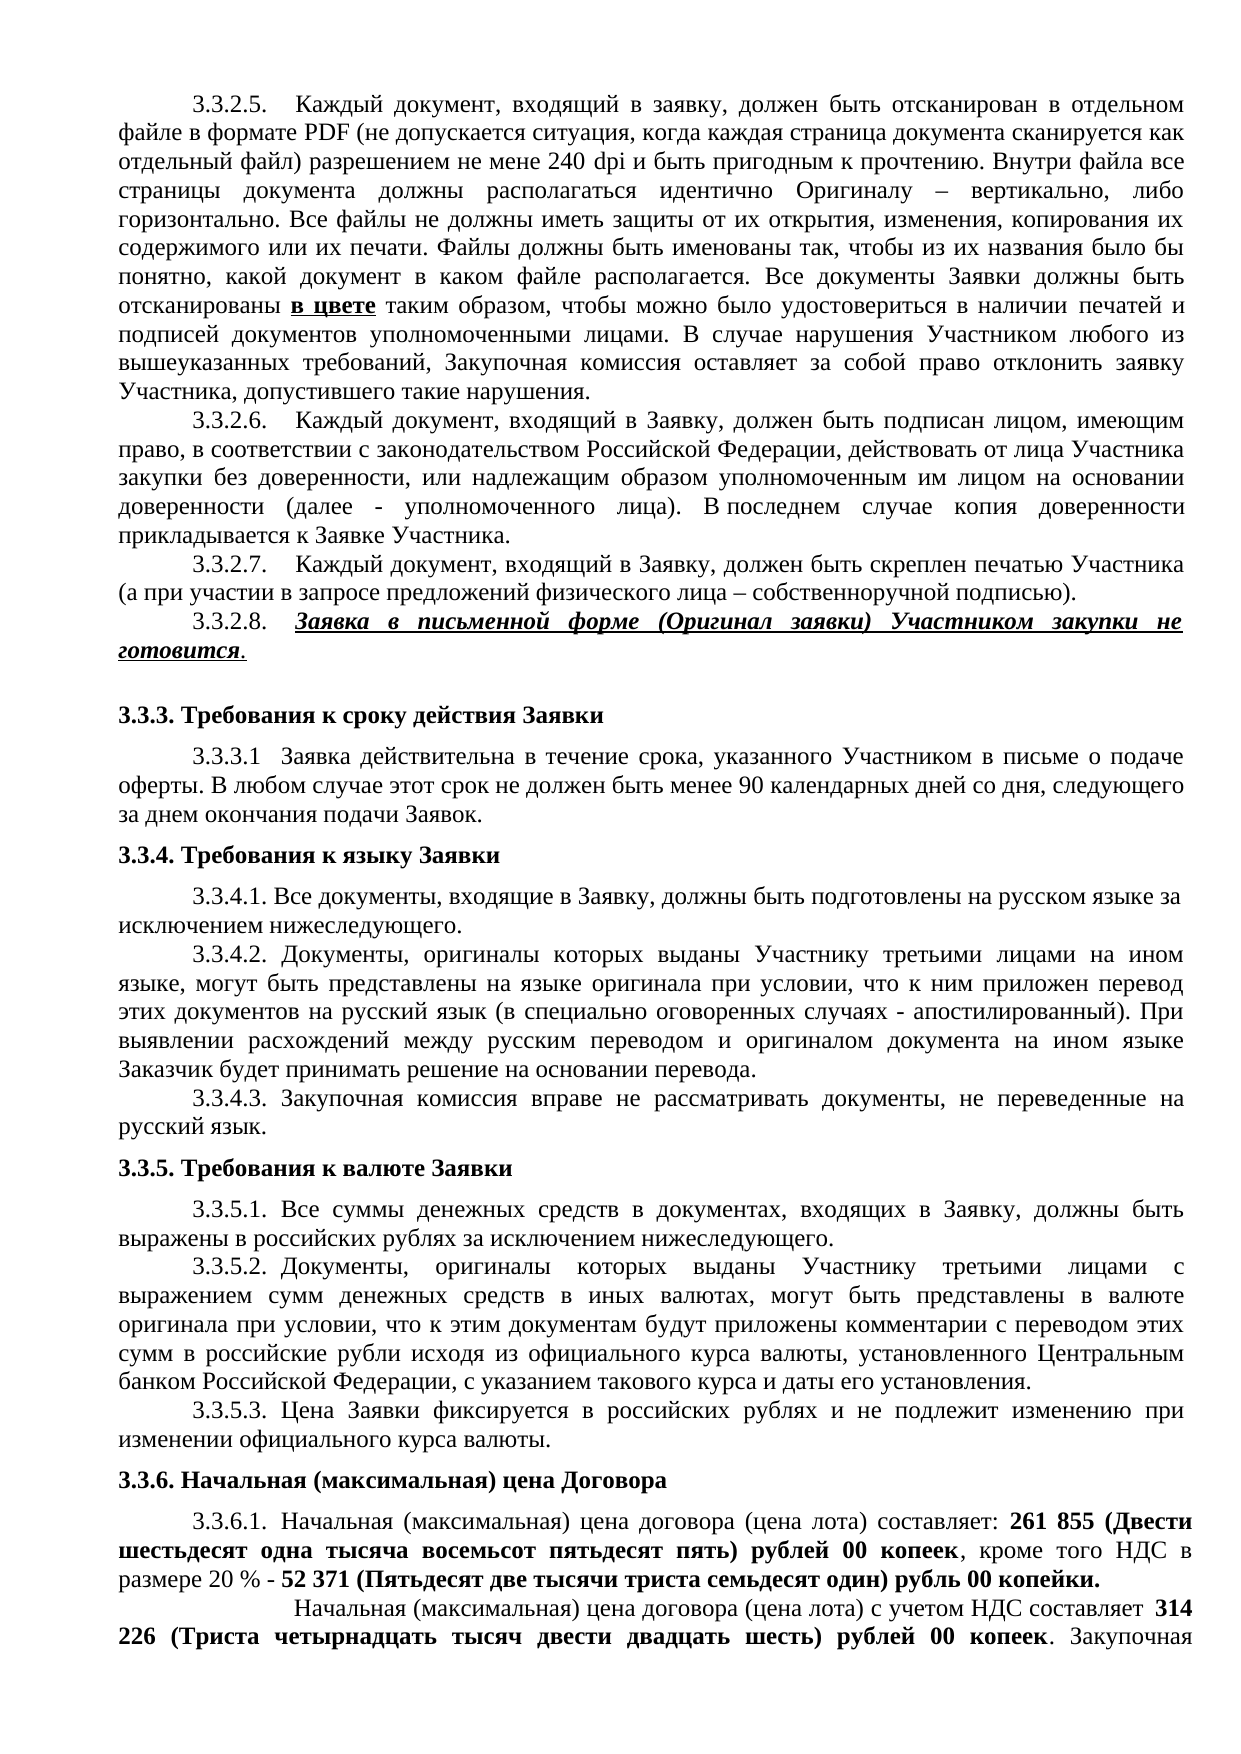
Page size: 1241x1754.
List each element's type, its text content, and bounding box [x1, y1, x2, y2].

list Заявка действительна в течение срока, указанного Участником в письме о подаче оферты. В любом случае этот срок не должен быть менее 90 календарных дней со дня, следующего за днем окончания подачи Заявок. [118, 741, 1185, 828]
text 3.3.4.1. Все документы, входящие в Заявку, должны быть подготовлены на русском языке за исключением нижеследующего. [118, 881, 1185, 939]
subtitle 3.3.5. Требования к валюте Заявки [118, 1153, 1185, 1181]
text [118, 1593, 1192, 1650]
list Каждый документ, входящий в Заявку, должен быть подписан лицом, имеющим право, в соответствии с законодательством Российской Федерации, действовать от лица Участника закупки без доверенности, или надлежащим образом уполномоченным им лицом на основании доверенности (далее - уполномоченного лица). В последнем случае копия доверенности прикладывается к Заявке Участника. [118, 405, 1185, 549]
list Каждый документ, входящий в Заявку, должен быть скреплен печатью Участника (а при участии в запросе предложений физического лица – собственноручной подписью). [118, 549, 1185, 606]
list Начальная (максимальная) цена договора (цена лота) составляет: 261 855 (Двести шестьдесят одна тысяча восемьсот пятьдесят пять) рублей 00 копеек, кроме того НДС в размере 20 % - 52 371 (Пятьдесят две тысячи триста семьдесят один) рубль 00 копейки. [118, 1506, 1192, 1593]
list Каждый документ, входящий в заявку, должен быть отсканирован в отдельном файле в формате PDF (не допускается ситуация, когда каждая страница документа сканируется как отдельный файл) разрешением не мене 240 dpi и быть пригодным к прочтению. Внутри файла все страницы документа должны располагаться идентично Оригиналу – вертикально, либо горизонтально. Все файлы не должны иметь защиты от их открытия, изменения, копирования их содержимого или их печати. Файлы должны быть именованы так, чтобы из их названия было бы понятно, какой документ в каком файле располагается. Все документы Заявки должны быть отсканированы в цвете таким образом, чтобы можно было удостовериться в наличии печатей и подписей документов уполномоченными лицами. В случае нарушения Участником любого из вышеуказанных требований, Закупочная комиссия оставляет за собой право отклонить заявку Участника, допустившего такие нарушения. [118, 89, 1185, 405]
list Закупочная комиссия вправе не рассматривать документы, не переведенные на русский язык. [118, 1083, 1185, 1140]
list Заявка в письменной форме (Оригинал заявки) Участником закупки не готовится. [118, 606, 1185, 664]
list Цена Заявки фиксируется в российских рублях и не подлежит изменению при изменении официального курса валюты. [118, 1395, 1185, 1453]
text 3.3.4.2. Документы, оригиналы которых выданы Участнику третьими лицами на ином языке, могут быть представлены на языке оригинала при условии, что к ним приложен перевод этих документов на русский язык (в специально оговоренных случаях - апостилированный). При выявлении расхождений между русским переводом и оригиналом документа на ином языке Заказчик будет принимать решение на основании перевода. [118, 939, 1185, 1083]
list Документы, оригиналы которых выданы Участнику третьими лицами с выражением сумм денежных средств в иных валютах, могут быть представлены в валюте оригинала при условии, что к этим документам будут приложены комментарии с переводом этих сумм в российские рубли исходя из официального курса валюты, установленного Центральным банком Российской Федерации, с указанием такового курса и даты его установления. [118, 1251, 1185, 1395]
subtitle 3.3.6. Начальная (максимальная) цена Договора [118, 1465, 1185, 1494]
list Все суммы денежных средств в документах, входящих в Заявку, должны быть выражены в российских рублях за исключением нижеследующего. [118, 1194, 1185, 1251]
subtitle 3.3.3. Требования к сроку действия Заявки [118, 700, 1185, 729]
subtitle 3.3.4. Требования к языку Заявки [118, 840, 1185, 869]
